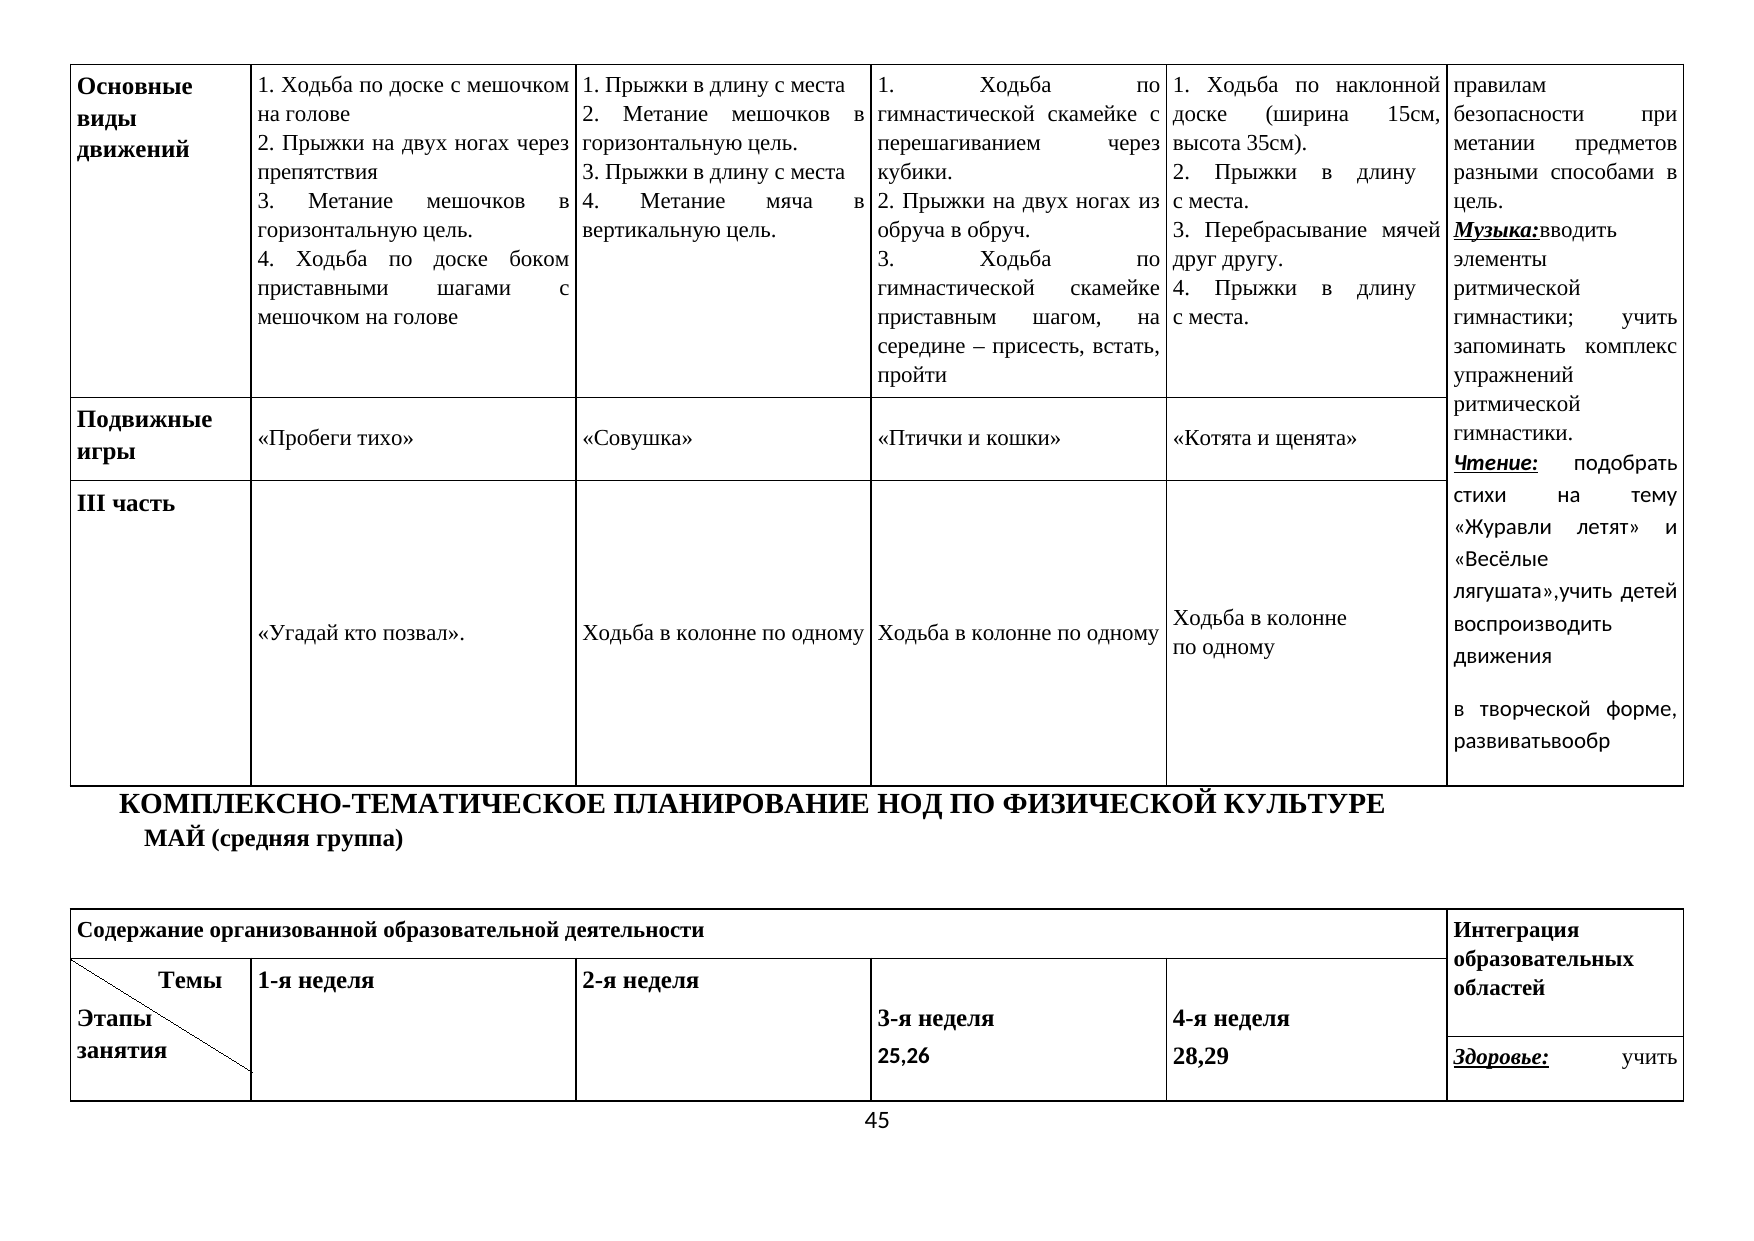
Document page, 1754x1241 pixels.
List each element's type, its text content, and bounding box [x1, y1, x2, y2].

table_cell 4-я неделя 28,29 [1167, 959, 1446, 1100]
table_cell «Птички и кошки» [872, 398, 1166, 480]
table_cell 1. Ходьба по гимнастической скамейке с перешагиванием через кубики. 2. Прыжки на двух ногах из обруча в обруч. 3. Ходьба по гимнастической скамейке приставным шагом, на середине – присесть, встать, пройти [872, 65, 1166, 396]
table_cell «Котята и щенята» [1167, 398, 1446, 480]
table_cell Подвижные игры [71, 398, 250, 480]
table_cell «Совушка» [577, 398, 870, 480]
table_cell Основные виды движений [71, 65, 250, 396]
table_cell 1. Ходьба по доске с мешочком на голове 2. Прыжки на двух ногах через препятствия 3. Метание мешочков в горизонтальную цель. 4. Ходьба по доске боком приставными шагами с мешочком на голове [252, 65, 575, 396]
text комплексно-тематическое планирование НОД по физиЧеской культуре [119, 787, 1635, 820]
table_cell 1. Прыжки в длину с места 2. Метание мешочков в горизонтальную цель. 3. Прыжки в длину с места 4. Метание мяча в вертикальную цель. [577, 65, 870, 396]
table_cell 2-я неделя [577, 959, 870, 1100]
table_cell Темы Этапы занятия [71, 959, 250, 1100]
table_cell 1-я неделя [252, 959, 575, 1100]
table_cell 3-я неделя 25,26 [872, 959, 1166, 1100]
text МАЙ (средняя группа) [119, 823, 1635, 852]
table_header Интеграция образовательных областей [1448, 910, 1683, 1036]
table_cell 1. Ходьба по наклонной доске (ширина 15см, высота 35см). 2. Прыжки в длину с места. 3. перебрасывание мячей друг другу. 4. Прыжки в длину с места. [1167, 65, 1446, 396]
table_cell Ходьба в колонне по одному [1167, 481, 1446, 785]
table_cell Ходьба в колонне по одному [872, 481, 1166, 785]
table_cell «Пробеги тихо» [252, 398, 575, 480]
table_cell Ходьба в колонне по одному [577, 481, 870, 785]
table_cell «Угадай кто позвал». [252, 481, 575, 785]
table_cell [1448, 1037, 1683, 1100]
table_header Содержание организованной образовательной деятельности [71, 910, 1446, 958]
table_cell III часть [71, 481, 250, 785]
